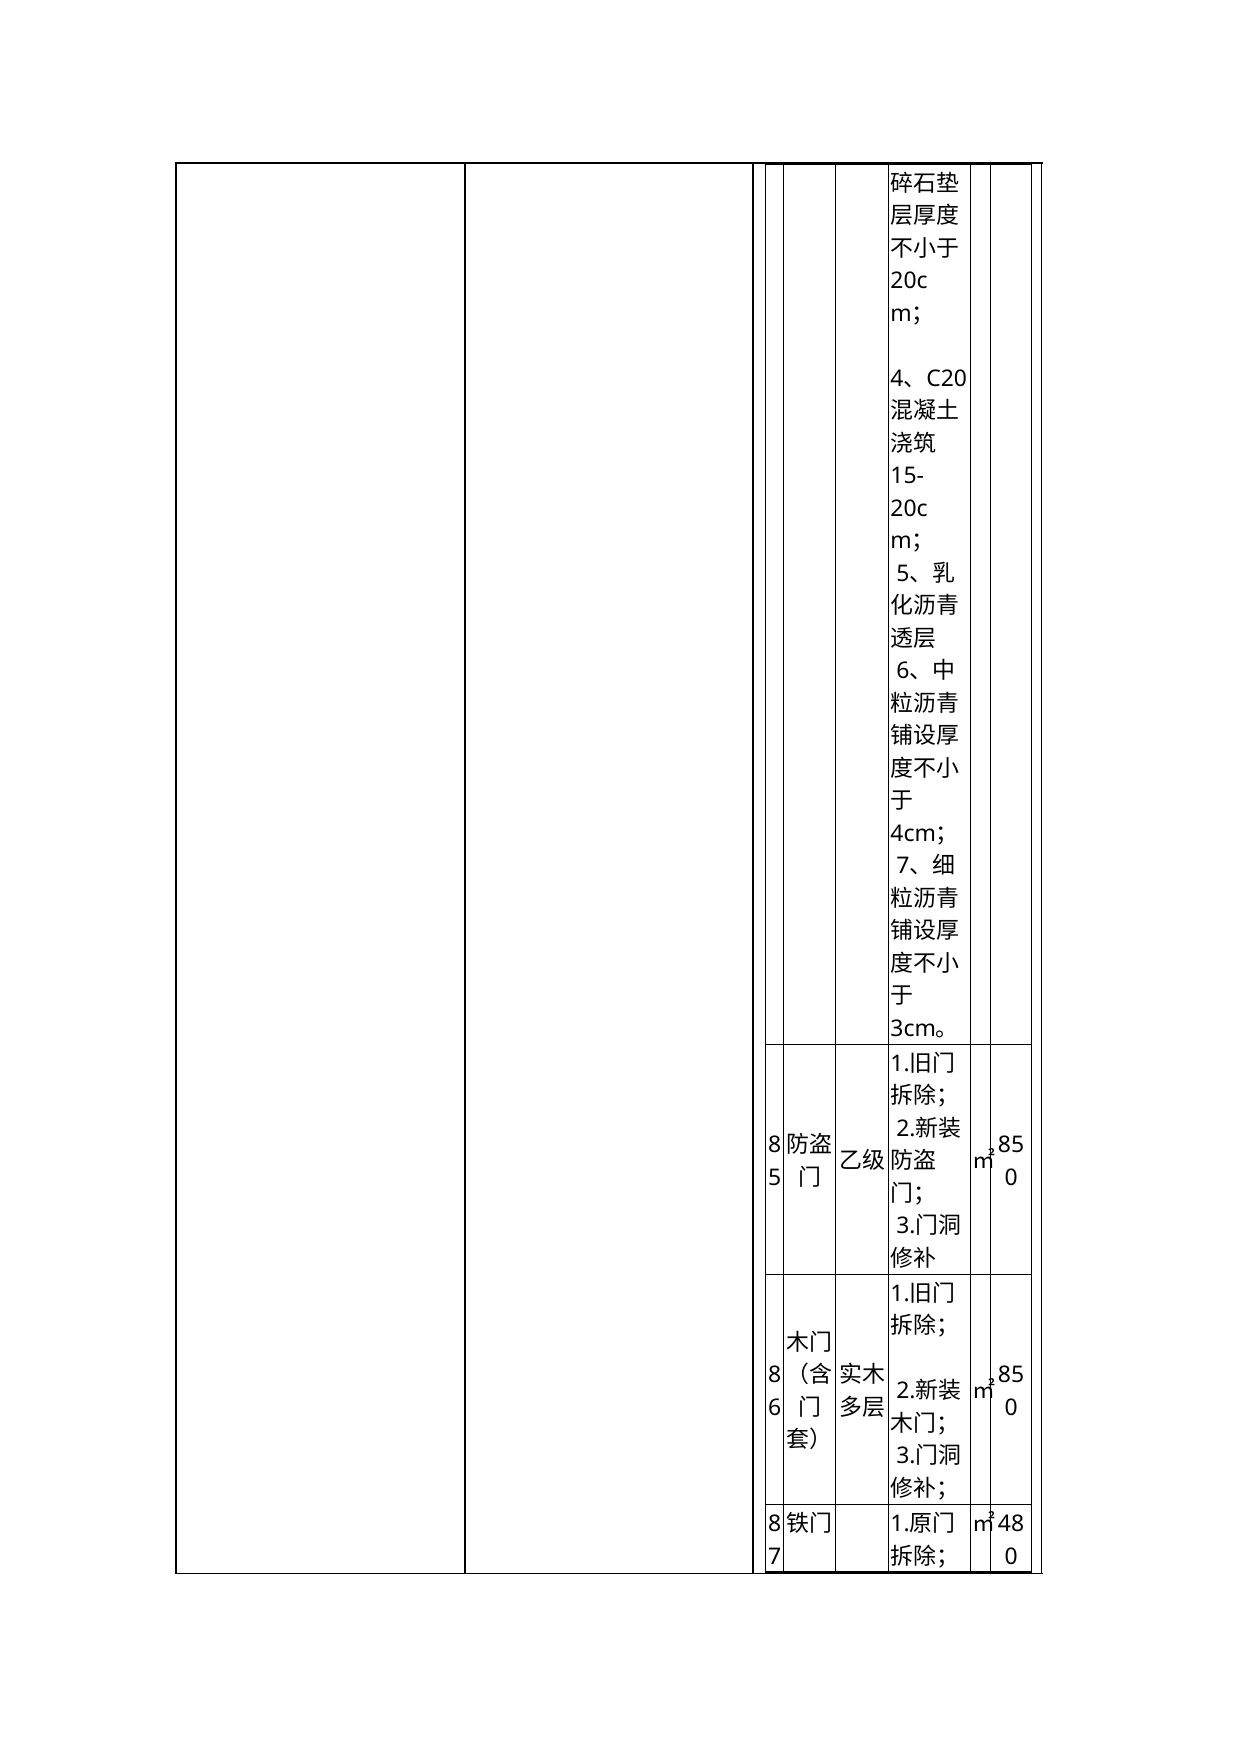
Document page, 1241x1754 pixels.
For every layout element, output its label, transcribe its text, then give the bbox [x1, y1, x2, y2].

table_cell 西安医学院未央校区2024年度零星维修分项报价表 [889, 1045, 970, 1274]
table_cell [784, 165, 835, 1044]
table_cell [889, 165, 970, 1044]
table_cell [1032, 164, 1041, 1572]
table_cell 西安医学院未央校区2024年度零星维修分项报价表 [971, 1045, 990, 1274]
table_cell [991, 1505, 1031, 1571]
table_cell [754, 164, 765, 1572]
table_cell 西安医学院未央校区2024年度零星维修分项报价表 [784, 1275, 835, 1504]
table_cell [784, 1505, 835, 1571]
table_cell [836, 1505, 888, 1571]
table_cell 西安医学院未央校区2024年度零星维修分项报价表 [836, 1275, 888, 1504]
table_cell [889, 1505, 970, 1571]
table_cell [177, 164, 464, 1572]
table_cell 西安医学院未央校区2024年度零星维修分项报价表 [991, 1275, 1031, 1504]
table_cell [836, 165, 888, 1044]
table_cell 西安医学院未央校区2024年度零星维修分项报价表 [991, 1045, 1031, 1274]
table_cell 西安医学院未央校区2024年度零星维修分项报价表 [766, 1045, 783, 1274]
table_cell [971, 1505, 990, 1571]
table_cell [766, 1505, 783, 1571]
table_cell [991, 165, 1031, 1044]
table_cell 西安医学院未央校区2024年度零星维修分项报价表 [889, 1275, 970, 1504]
table_cell 西安医学院未央校区2024年度零星维修分项报价表 [784, 1045, 835, 1274]
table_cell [971, 165, 990, 1044]
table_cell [766, 165, 783, 1044]
table_cell 西安医学院未央校区2024年度零星维修分项报价表 [971, 1275, 990, 1504]
table_cell 西安医学院未央校区2024年度零星维修分项报价表 [836, 1045, 888, 1274]
table_cell 西安医学院未央校区2024年度零星维修分项报价表 [766, 1275, 783, 1504]
table_cell 1 [466, 164, 752, 1572]
